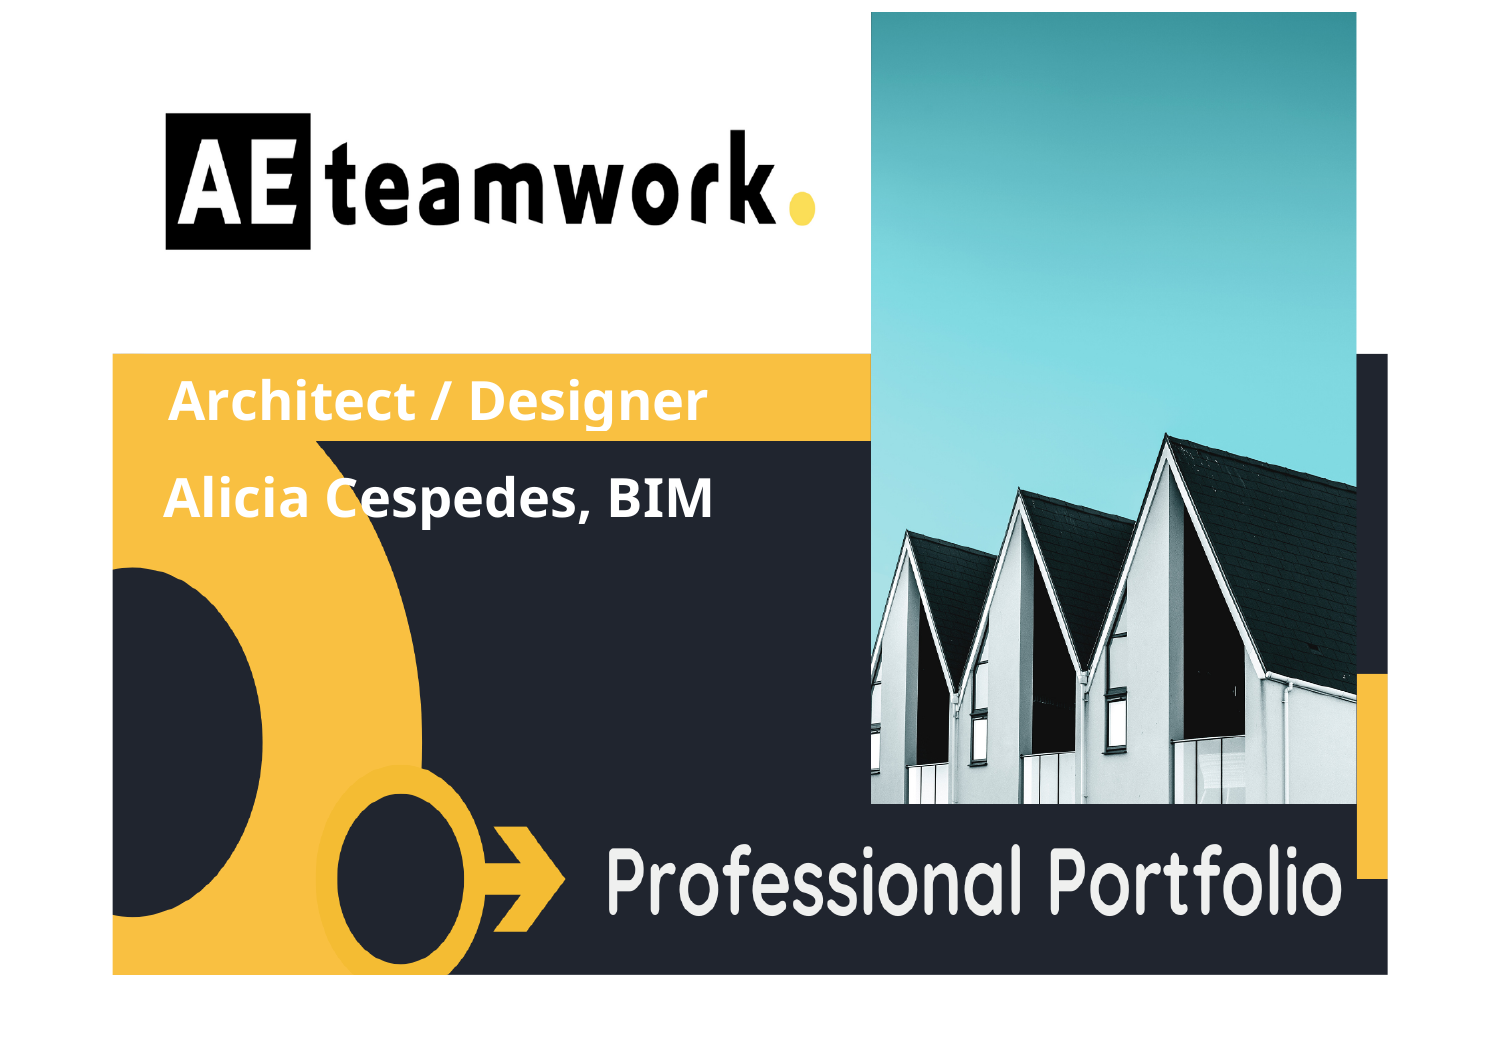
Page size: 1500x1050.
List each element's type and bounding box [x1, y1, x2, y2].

picture [112, 12, 1388, 975]
